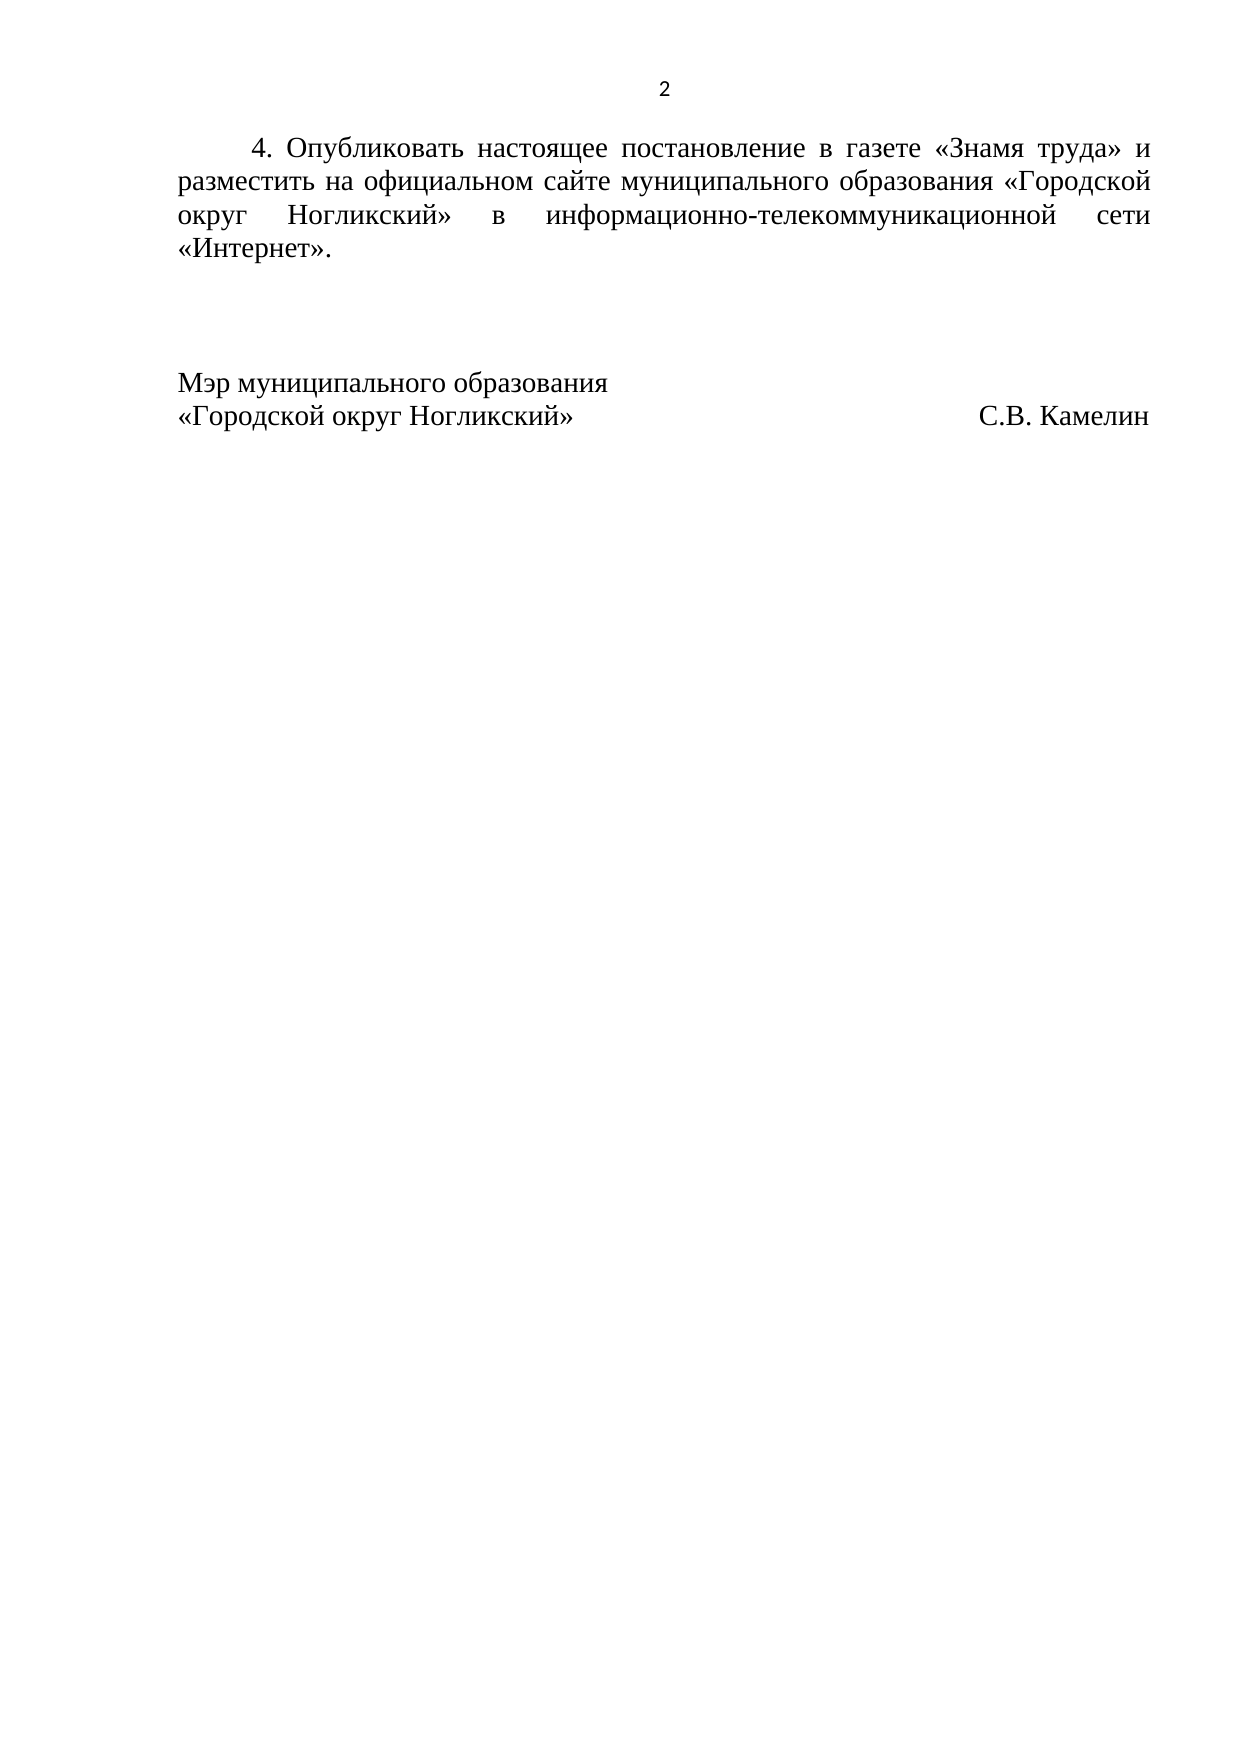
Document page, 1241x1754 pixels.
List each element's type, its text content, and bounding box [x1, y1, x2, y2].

text Мэр муниципального образования [177, 365, 1152, 398]
text 4. Опубликовать настоящее постановление в газете «Знамя труда» и разместить на официальном сайте муниципального образования «Городской округ Ногликский» в информационно-телекоммуникационной сети «Интернет». [177, 130, 1152, 264]
text «Городской округ Ногликский» С.В. Камелин [177, 398, 1152, 432]
